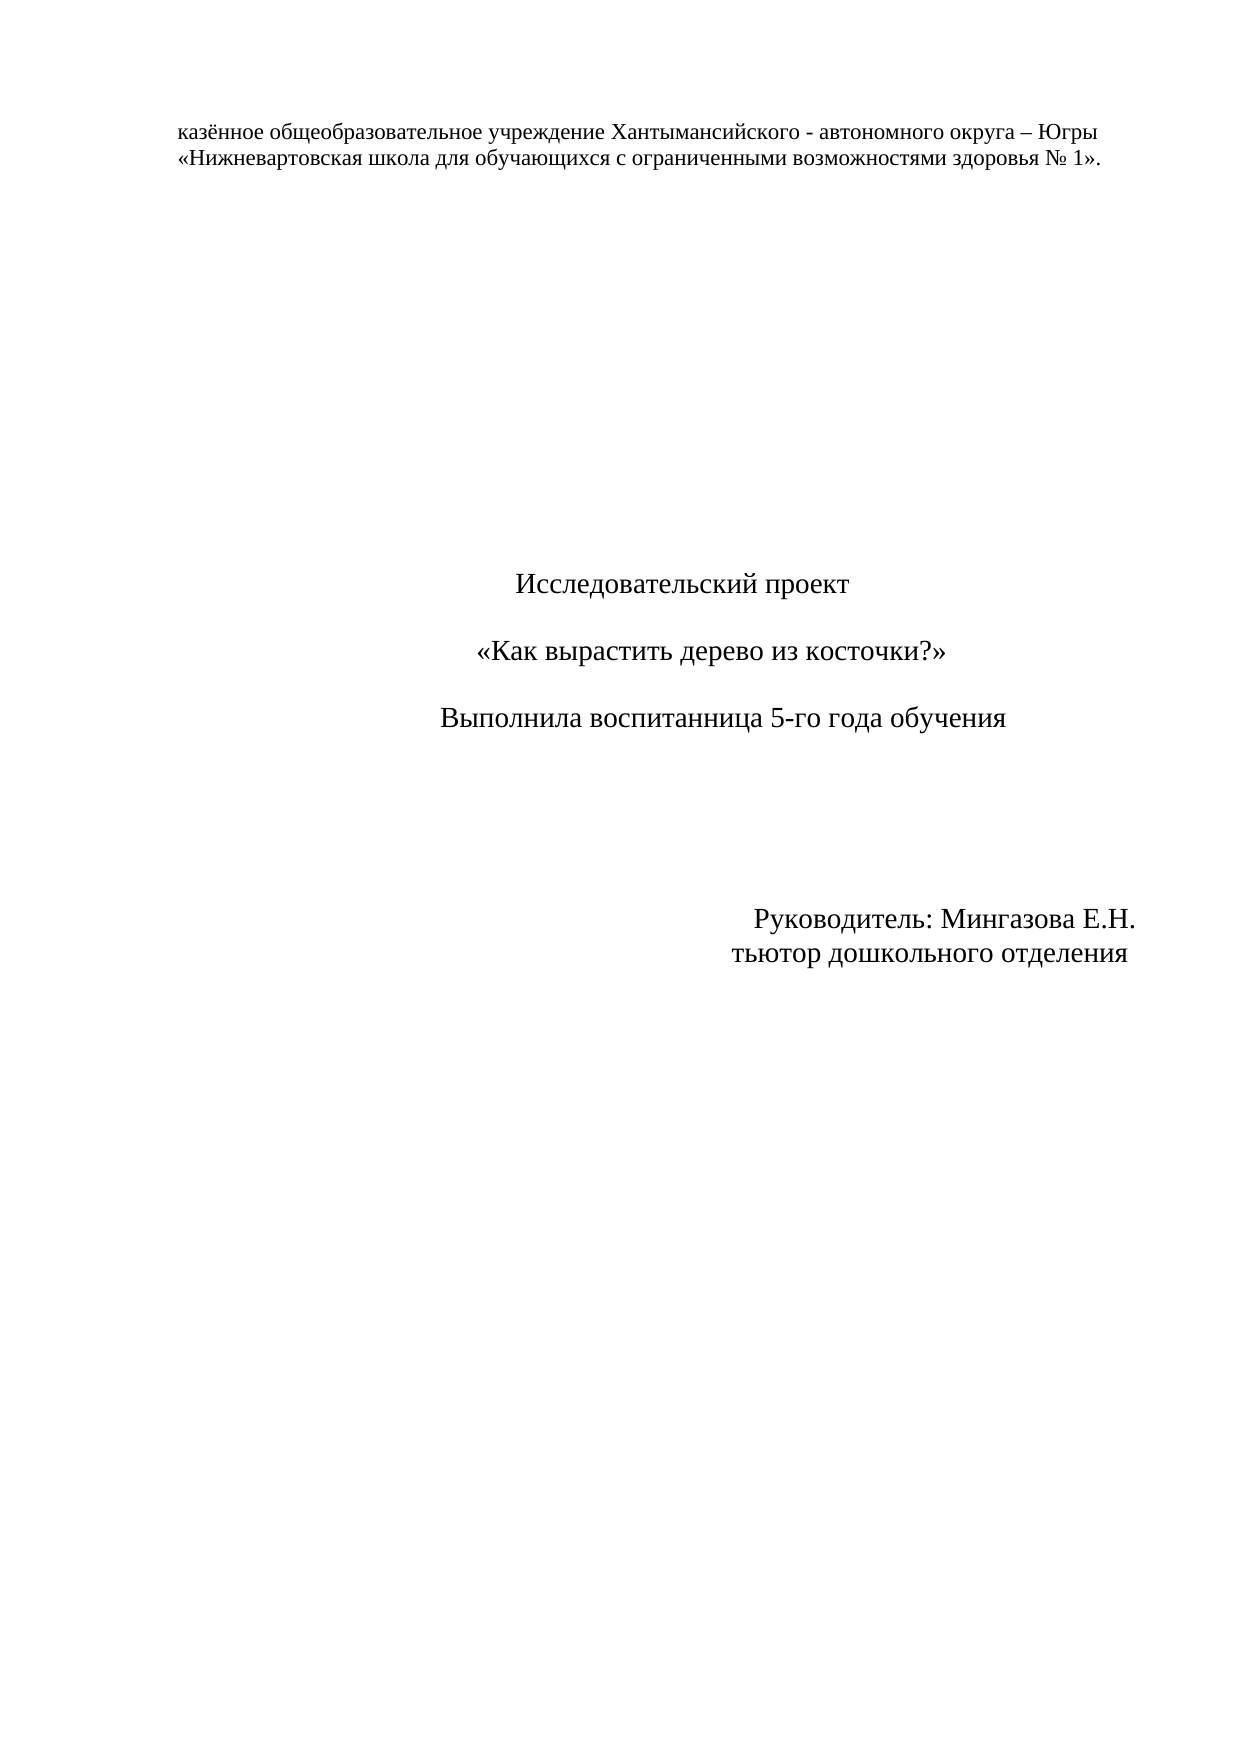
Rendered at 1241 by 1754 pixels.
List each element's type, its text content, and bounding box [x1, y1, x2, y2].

text казённое общеобразовательное учреждение Хантымансийского - автономного округа – Югры [177, 118, 1152, 144]
text Выполнила воспитанница 5-го года обучения [177, 700, 1152, 734]
text тьютор дошкольного отделения [177, 935, 1152, 969]
text Исследовательский проект [177, 566, 1152, 600]
text «Как вырастить дерево из косточки?» [177, 633, 1152, 667]
text «Нижневартовская школа для обучающихся с ограниченными возможностями здоровья № 1». [177, 144, 1152, 171]
text Руководитель: Мингазова Е.Н. [177, 902, 1152, 935]
